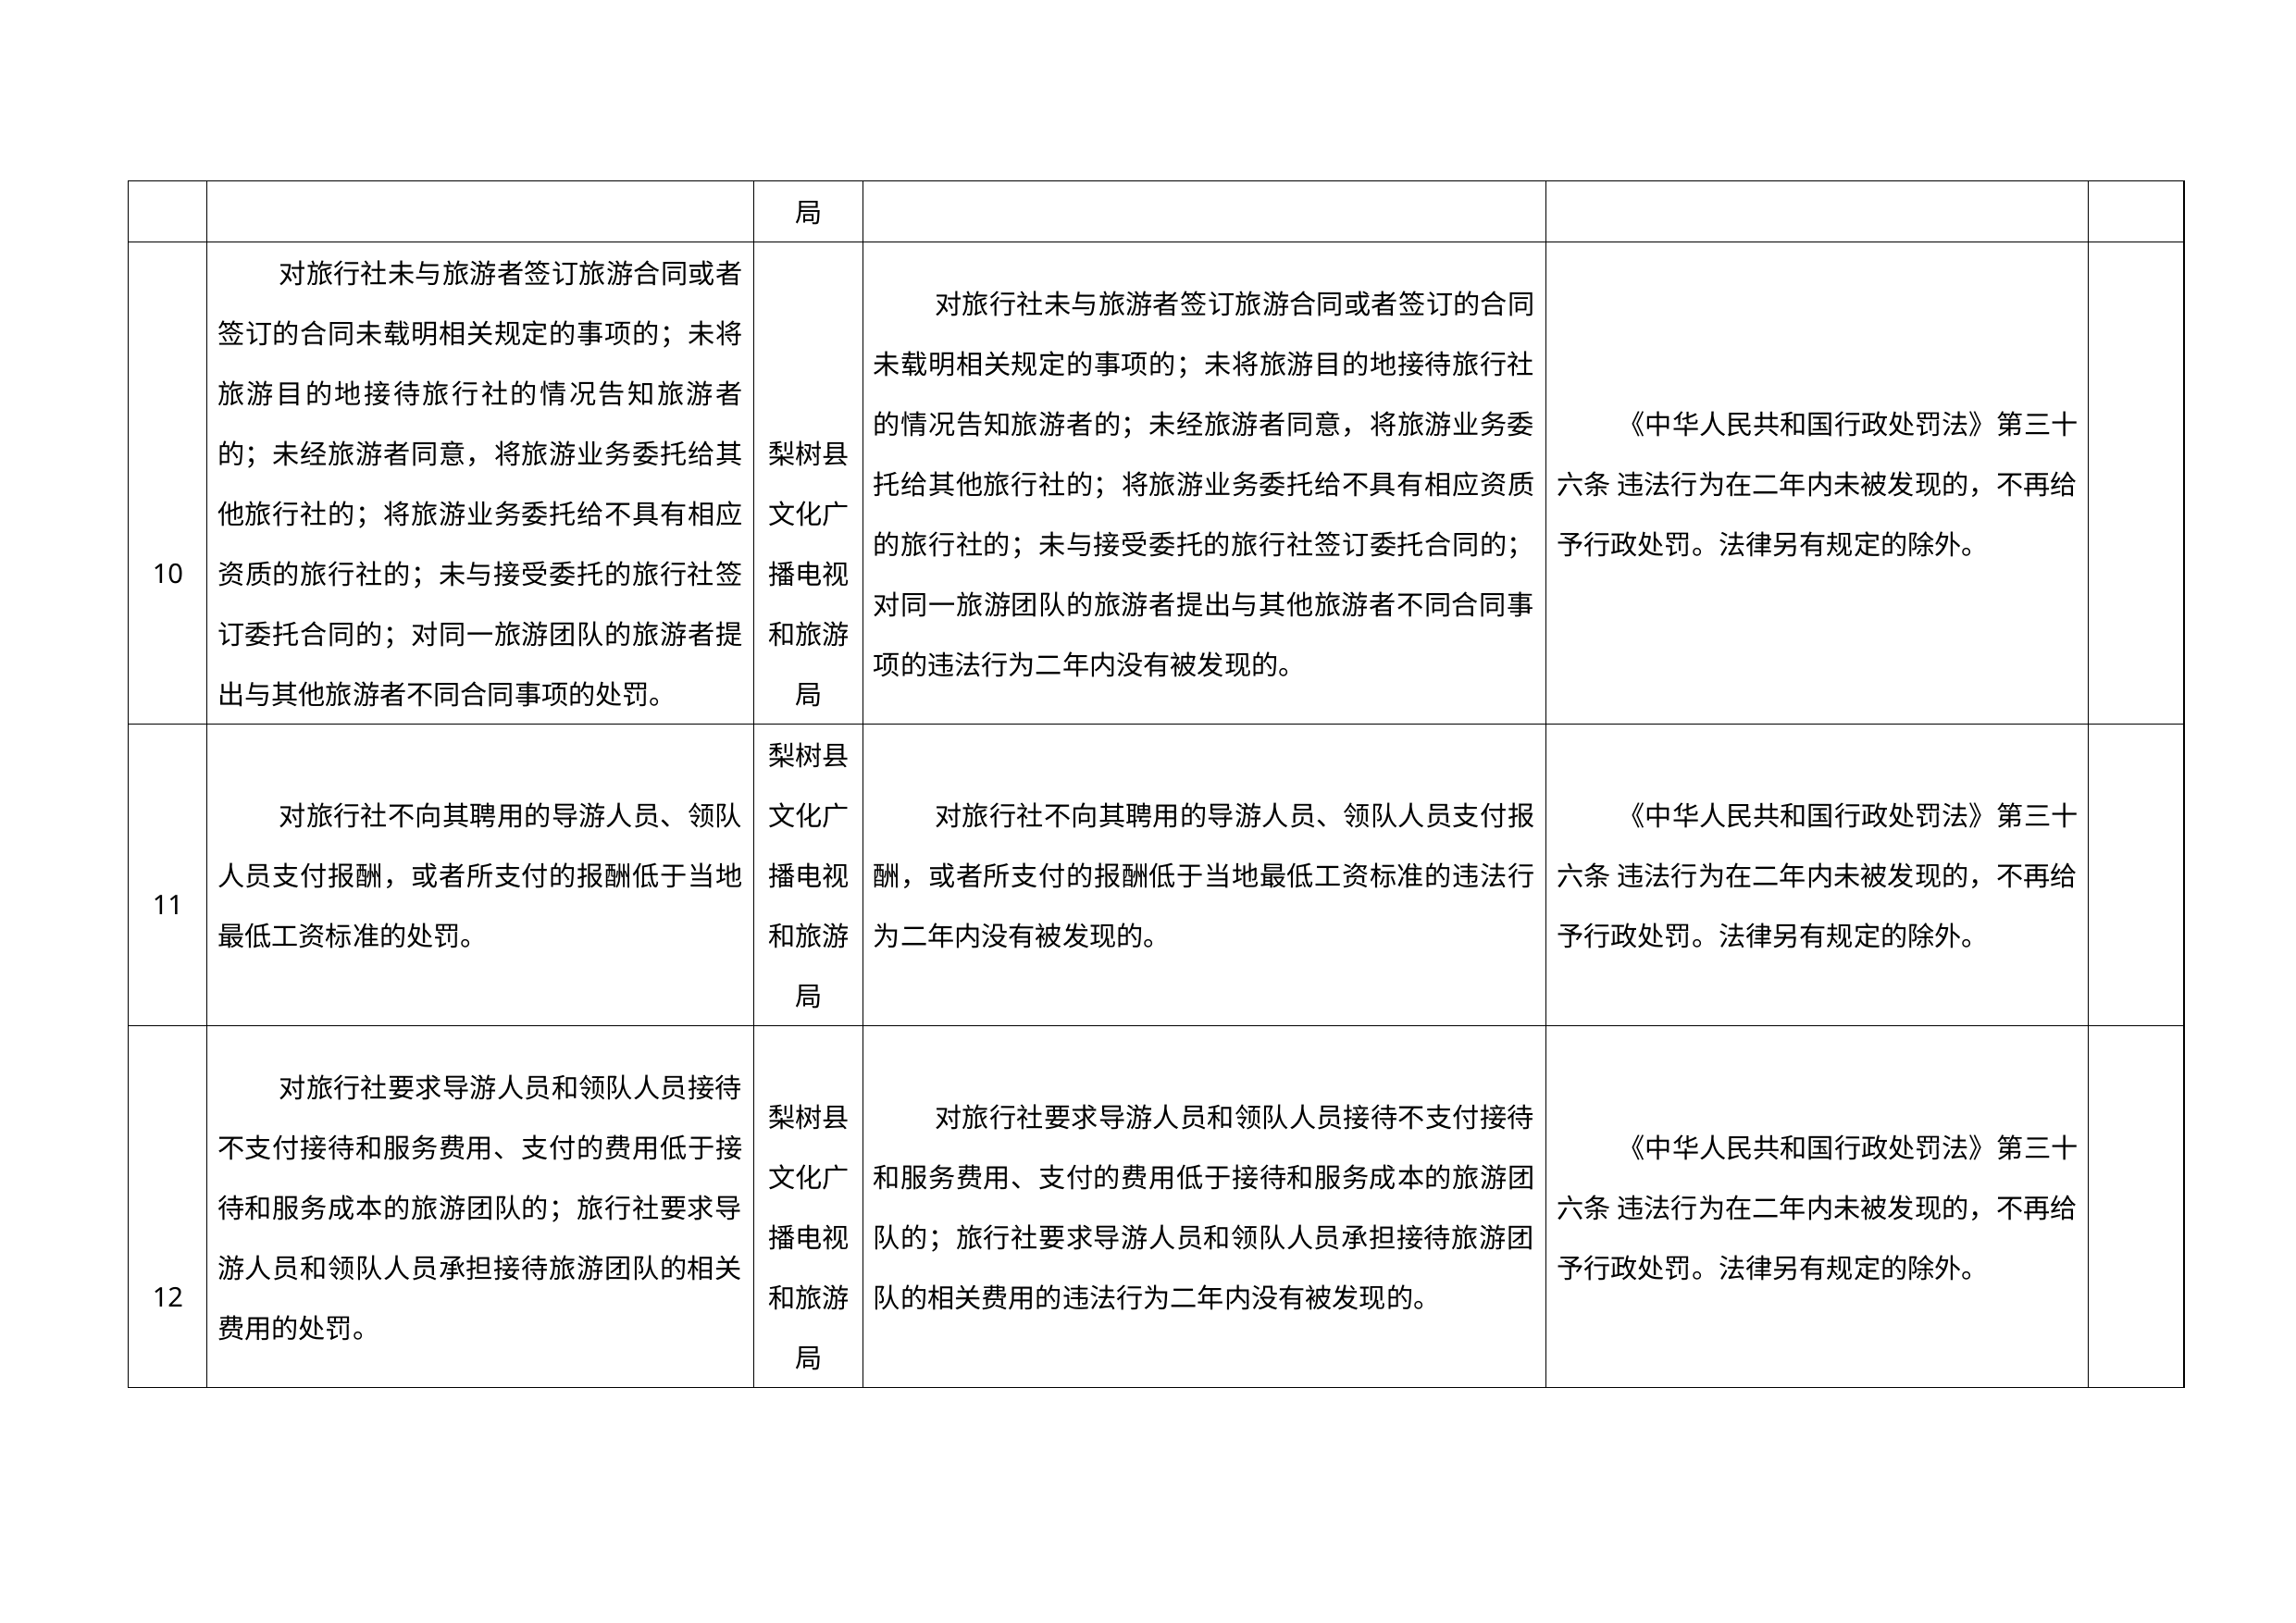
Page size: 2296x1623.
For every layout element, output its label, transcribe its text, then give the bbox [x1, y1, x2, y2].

table_cell 12 [129, 1026, 206, 1387]
table_cell [2089, 1026, 2183, 1387]
table_cell 监管 [2089, 181, 2183, 242]
table_cell [2089, 242, 2183, 724]
table_cell 《中华人民共和国行政处罚法》第三十六条 违法行为在二年内未被发现的，不再给予行政处罚。法律另有规定的除外。 [1546, 725, 2088, 1025]
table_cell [1546, 181, 2088, 242]
table_cell 《中华人民共和国行政处罚法》第三十六条 违法行为在二年内未被发现的，不再给予行政处罚。法律另有规定的除外。 [1546, 242, 2088, 724]
table_cell 梨树县文化广播电视和旅游局 [754, 725, 863, 1025]
table_cell 9 [129, 181, 206, 242]
table_cell 梨树县文化广播电视和旅游局 [754, 1026, 863, 1387]
table_cell [2089, 725, 2183, 1025]
table_cell 10 [129, 242, 206, 724]
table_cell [1546, 1026, 2088, 1387]
table_cell 对旅行社未与旅游者签订旅游合同或者签订的合同未载明相关规定的事项的；未将旅游目的地接待旅行社的情况告知旅游者的；未经旅游者同意，将旅游业务委托给其他旅行社的；将旅游业务委托给不具有相应资质的旅行社的；未与接受委托的旅行社签订委托合同的；对同一旅游团队的旅游者提出与其他旅游者不同合同事项的违法行为二年内没有被发现的。 [863, 242, 1545, 724]
table_cell 梨树县文化广播电视和旅游局 [754, 242, 863, 724]
table_cell 对旅行社未与旅游者签订旅游合同或者签订的合同未载明相关规定的事项的；未将旅游目的地接待旅行社的情况告知旅游者的；未经旅游者同意，将旅游业务委托给其他旅行社的；将旅游业务委托给不具有相应资质的旅行社的；未与接受委托的旅行社签订委托合同的；对同一旅游团队的旅游者提出与其他旅游者不同合同事项的处罚。 [207, 242, 753, 724]
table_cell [863, 181, 1545, 242]
table_cell 对旅行社要求导游人员和领队人员接待不支付接待和服务费用、支付的费用低于接待和服务成本的旅游团队的；旅行社要求导游人员和领队人员承担接待旅游团队的相关费用的处罚。 [207, 1026, 753, 1387]
table_cell 对旅行社要求导游人员和领队人员接待不支付接待和服务费用、支付的费用低于接待和服务成本的旅游团队的；旅行社要求导游人员和领队人员承担接待旅游团队的相关费用的违法行为二年内没有被发现的。 [863, 1026, 1545, 1387]
table_cell 对旅行社不向其聘用的导游人员、领队人员支付报酬，或者所支付的报酬低于当地最低工资标准的处罚。 [207, 725, 753, 1025]
table_cell 梨树县文化广播电视和旅游局 [754, 181, 863, 242]
table_cell 对旅行社不向其聘用的导游人员、领队人员支付报酬，或者所支付的报酬低于当地最低工资标准的违法行为二年内没有被发现的。 [863, 725, 1545, 1025]
table_cell 11 [129, 725, 206, 1025]
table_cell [207, 181, 753, 242]
